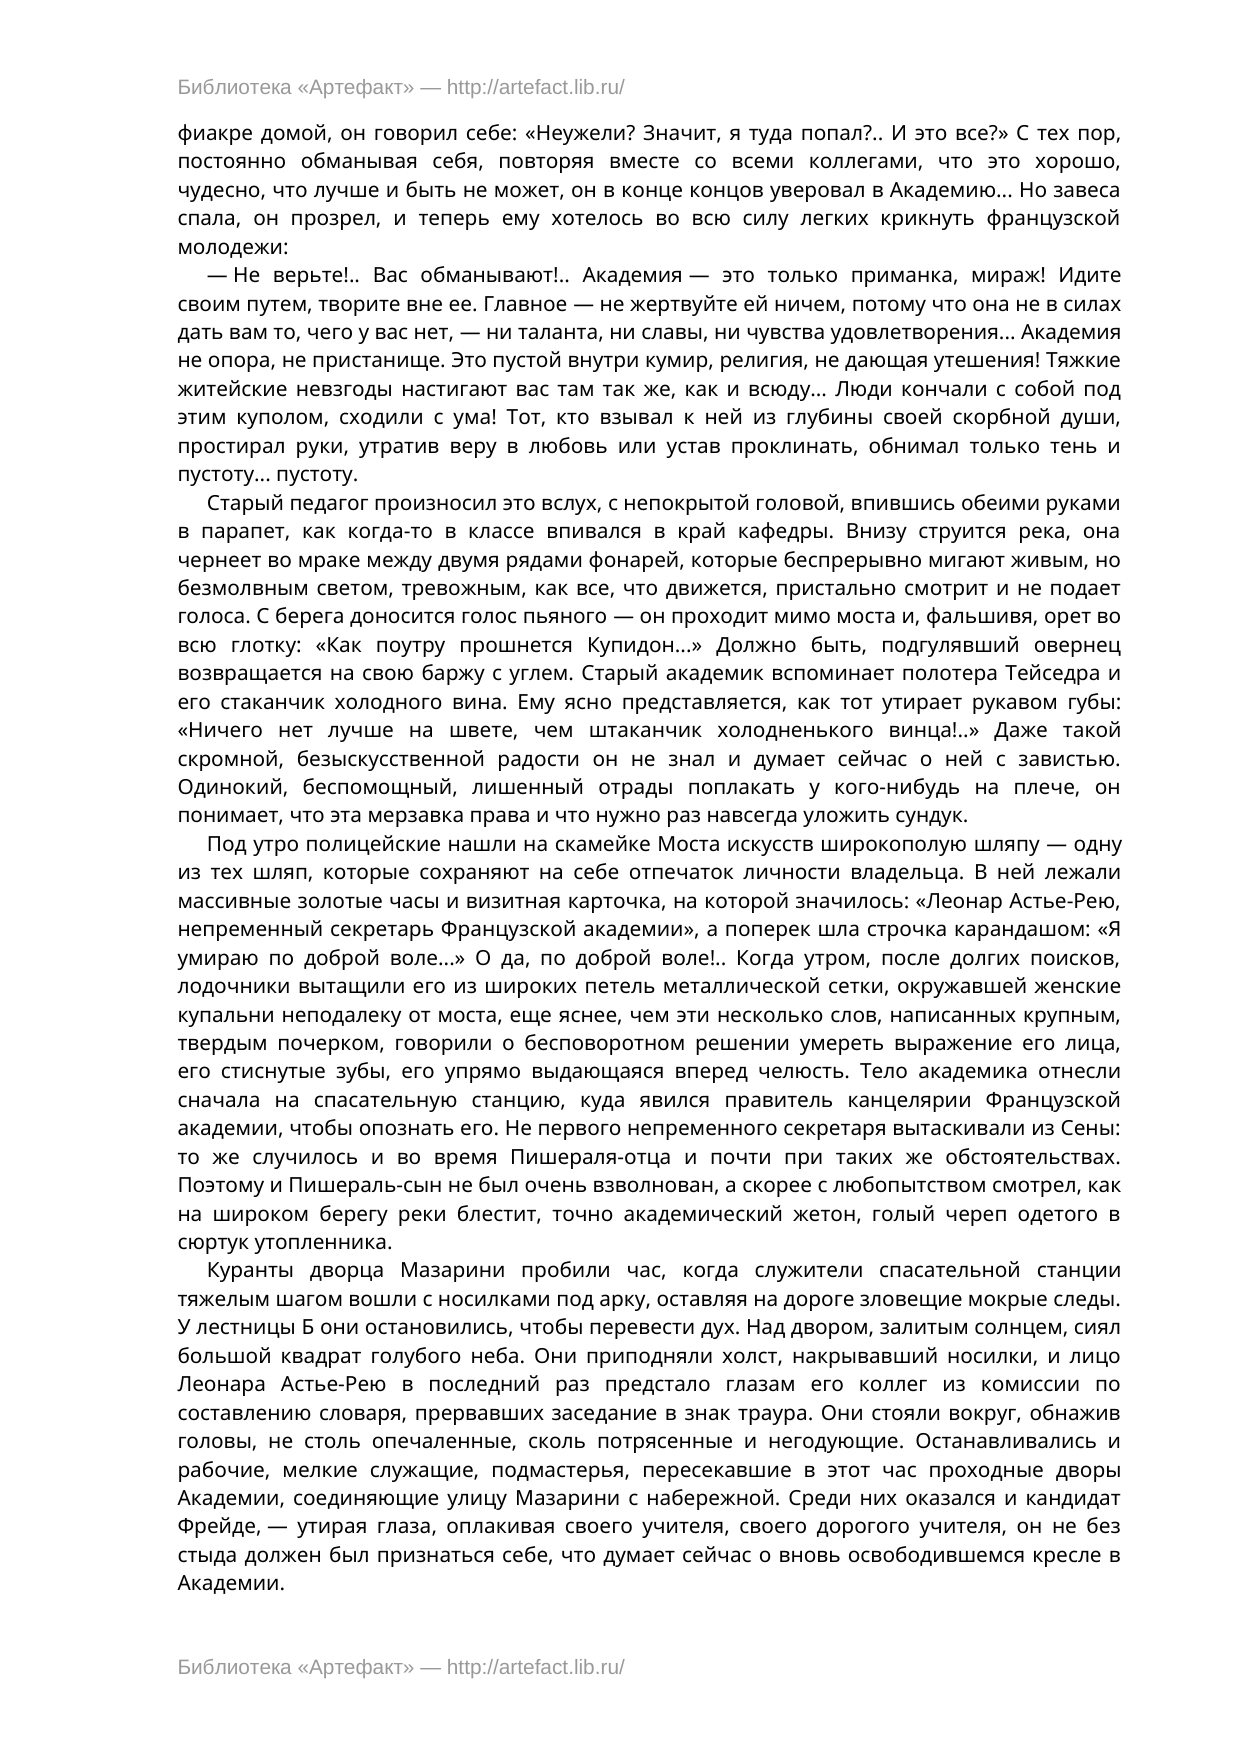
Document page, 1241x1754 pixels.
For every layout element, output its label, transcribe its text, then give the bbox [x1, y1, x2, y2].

text Под утро полицейские нашли на скамейке Моста искусств широкополую шляпу — одну из тех шляп, которые сохраняют на себе отпечаток личности владельца. В ней лежали массивные золотые часы и визитная карточка, на которой значилось: «Леонар Астье-Рею, непременный секретарь Французской академии», а поперек шла строчка карандашом: «Я умираю по доброй воле...» О да, по доброй воле!.. Когда утром, после долгих поисков, лодочники вытащили его из широких петель металлической сетки, окружавшей женские купальни неподалеку от моста, еще яснее, чем эти несколько слов, написанных крупным, твердым почерком, говорили о бесповоротном решении умереть выражение его лица, его стиснутые зубы, его упрямо выдающаяся вперед челюсть. Тело академика отнесли сначала на спасательную станцию, куда явился правитель канцелярии Французской академии, чтобы опознать его. Не первого непременного секретаря вытаскивали из Сены: то же случилось и во время Пишераля-отца и почти при таких же обстоятельствах. Поэтому и Пишераль-сын не был очень взволнован, а скорее с любопытством смотрел, как на широком берегу реки блестит, точно академический жетон, голый череп одетого в сюртук утопленника. [177, 829, 1122, 1256]
text — Не верьте!.. Вас обманывают!.. Академия — это только приманка, мираж! Идите своим путем, творите вне ее. Главное — не жертвуйте ей ничем, потому что она не в силах дать вам то, чего у вас нет, — ни таланта, ни славы, ни чувства удовлетворения... Академия не опора, не пристанище. Это пустой внутри кумир, религия, не дающая утешения! Тяжкие житейские невзгоды настигают вас там так же, как и всюду... Люди кончали с собой под этим куполом, сходили с ума! Тот, кто взывал к ней из глубины своей скорбной души, простирал руки, утратив веру в любовь или устав проклинать, обнимал только тень и пустоту... пустоту. [177, 260, 1122, 488]
text Старый педагог произносил это вслух, с непокрытой головой, впившись обеими руками в парапет, как когда-то в классе впивался в край кафедры. Внизу струится река, она чернеет во мраке между двумя рядами фонарей, которые беспрерывно мигают живым, но безмолвным светом, тревожным, как все, что движется, пристально смотрит и не подает голоса. С берега доносится голос пьяного — он проходит мимо моста и, фальшивя, орет во всю глотку: «Как поутру прошнется Купидон...» Должно быть, подгулявший овернец возвращается на свою баржу с углем. Старый академик вспоминает полотера Тейседра и его стаканчик холодного вина. Ему ясно представляется, как тот утирает рукавом губы: «Ничего нет лучше на швете, чем штаканчик холодненького винца!..» Даже такой скромной, безыскусственной радости он не знал и думает сейчас о ней с завистью. Одинокий, беспомощный, лишенный отрады поплакать у кого-нибудь на плече, он понимает, что эта мерзавка права и что нужно раз навсегда уложить сундук. [177, 488, 1122, 829]
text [177, 118, 1122, 260]
text Куранты дворца Мазарини пробили час, когда служители спасательной станции тяжелым шагом вошли с носилками под арку, оставляя на дороге зловещие мокрые следы. У лестницы Б они остановились, чтобы перевести дух. Над двором, залитым солнцем, сиял большой квадрат голубого неба. Они приподняли холст, накрывавший носилки, и лицо Леонара Астье-Рею в последний раз предстало глазам его коллег из комиссии по составлению словаря, прервавших заседание в знак траура. Они стояли вокруг, обнажив головы, не столь опечаленные, сколь потрясенные и негодующие. Останавливались и рабочие, мелкие служащие, подмастерья, пересекавшие в этот час проходные дворы Академии, соединяющие улицу Мазарини с набережной. Среди них оказался и кандидат Фрейде, — утирая глаза, оплакивая своего учителя, своего дорогого учителя, он не без стыда должен был признаться себе, что думает сейчас о вновь освободившемся кресле в Академии. [177, 1256, 1122, 1597]
